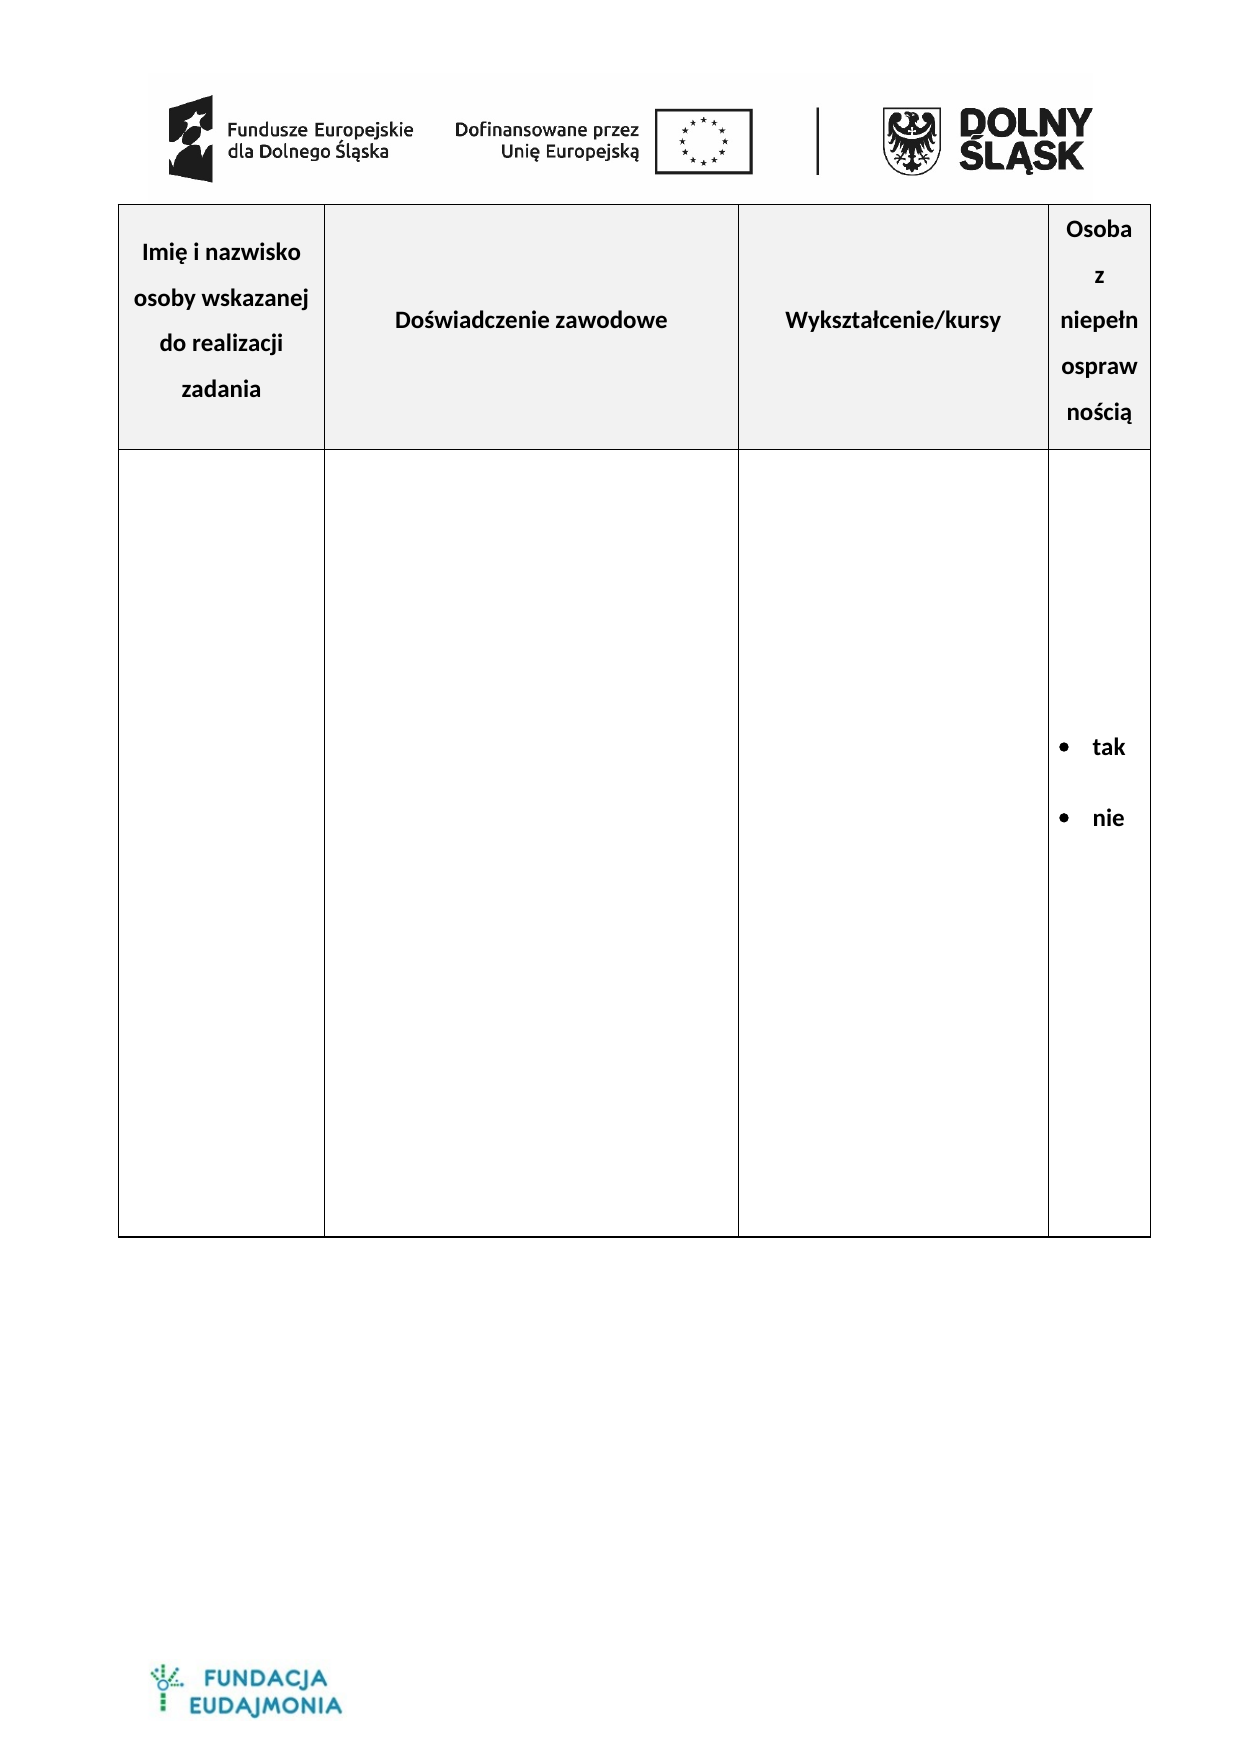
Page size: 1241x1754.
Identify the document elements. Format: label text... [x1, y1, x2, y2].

table_header Doświadczenie zawodowe [325, 205, 738, 449]
table_header Wykształcenie/kursy [739, 205, 1048, 449]
table_cell tak nie [1049, 450, 1150, 1236]
table_cell [119, 450, 324, 1236]
table_cell [739, 450, 1048, 1236]
table_header Imię i nazwisko osoby wskazanej do realizacji zadania [119, 205, 324, 449]
table_header Osoba z niepełnosprawnością [1049, 205, 1150, 449]
picture [147, 1659, 349, 1721]
picture [147, 73, 1093, 204]
table_cell [325, 450, 738, 1236]
